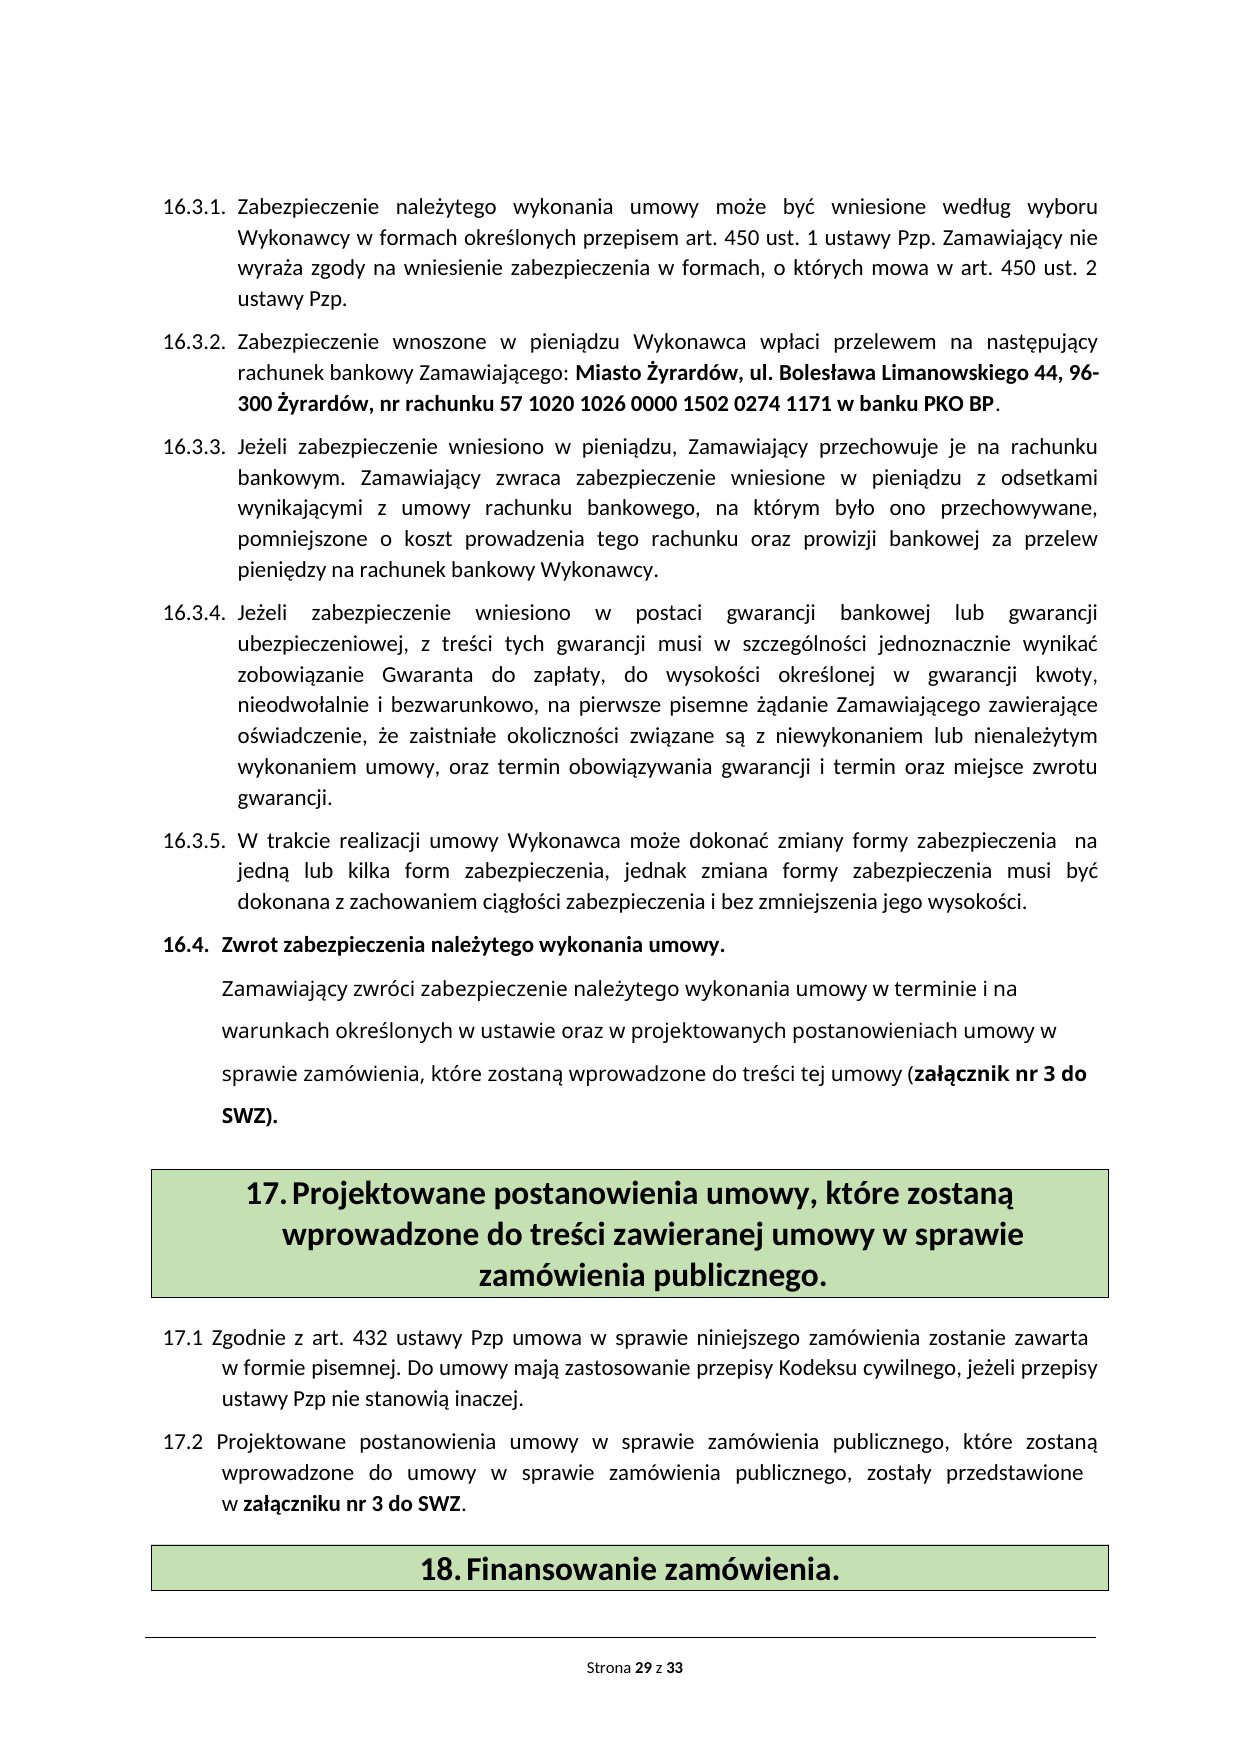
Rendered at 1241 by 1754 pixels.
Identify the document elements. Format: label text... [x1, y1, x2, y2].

list W trakcie realizacji umowy Wykonawca może dokonać zmiany formy zabezpieczenia na jedną lub kilka form zabezpieczenia, jednak zmiana formy zabezpieczenia musi być dokonana z zachowaniem ciągłości zabezpieczenia i bez zmniejszenia jego wysokości. [162, 826, 1099, 915]
list Zabezpieczenie wnoszone w pieniądzu Wykonawca wpłaci przelewem na następujący rachunek bankowy Zamawiającego: Miasto Żyrardów, ul. Bolesława Limanowskiego 44, 96-300 Żyrardów, nr rachunku 57 1020 1026 0000 1502 0274 1171 w banku PKO BP. [162, 327, 1099, 417]
list Zwrot zabezpieczenia należytego wykonania umowy. [162, 931, 1099, 958]
list Zamawiający zwróci zabezpieczenie należytego wykonania umowy w terminie i na warunkach określonych w ustawie oraz w projektowanych postanowieniach umowy w sprawie zamówienia, które zostaną wprowadzone do treści tej umowy (załącznik nr 3 do SWZ). [222, 974, 1107, 1130]
list Jeżeli zabezpieczenie wniesiono w pieniądzu, Zamawiający przechowuje je na rachunku bankowym. Zamawiający zwraca zabezpieczenie wniesione w pieniądzu z odsetkami wynikającymi z umowy rachunku bankowego, na którym było ono przechowywane, pomniejszone o koszt prowadzenia tego rachunku oraz prowizji bankowej za przelew pieniędzy na rachunek bankowy Wykonawcy. [162, 432, 1099, 583]
text 17.1 Zgodnie z art. 432 ustawy Pzp umowa w sprawie niniejszego zamówienia zostanie zawarta w formie pisemnej. Do umowy mają zastosowanie przepisy Kodeksu cywilnego, jeżeli przepisy ustawy Pzp nie stanowią inaczej. [162, 1323, 1099, 1412]
subtitle Finansowanie zamówienia. [152, 1546, 1108, 1590]
list Jeżeli zabezpieczenie wniesiono w postaci gwarancji bankowej lub gwarancji ubezpieczeniowej, z treści tych gwarancji musi w szczególności jednoznacznie wynikać zobowiązanie Gwaranta do zapłaty, do wysokości określonej w gwarancji kwoty, nieodwołalnie i bezwarunkowo, na pierwsze pisemne żądanie Zamawiającego zawierające oświadczenie, że zaistniałe okoliczności związane są z niewykonaniem lub nienależytym wykonaniem umowy, oraz termin obowiązywania gwarancji i termin oraz miejsce zwrotu gwarancji. [162, 598, 1099, 811]
list Zabezpieczenie należytego wykonania umowy może być wniesione według wyboru Wykonawcy w formach określonych przepisem art. 450 ust. 1 ustawy Pzp. Zamawiający nie wyraża zgody na wniesienie zabezpieczenia w formach, o których mowa w art. 450 ust. 2 ustawy Pzp. [162, 192, 1099, 312]
subtitle Projektowane postanowienia umowy, które zostaną wprowadzone do treści zawieranej umowy w sprawie zamówienia publicznego. [152, 1170, 1108, 1297]
text 17.2 Projektowane postanowienia umowy w sprawie zamówienia publicznego, które zostaną wprowadzone do umowy w sprawie zamówienia publicznego, zostały przedstawione w załączniku nr 3 do SWZ. [162, 1427, 1099, 1517]
